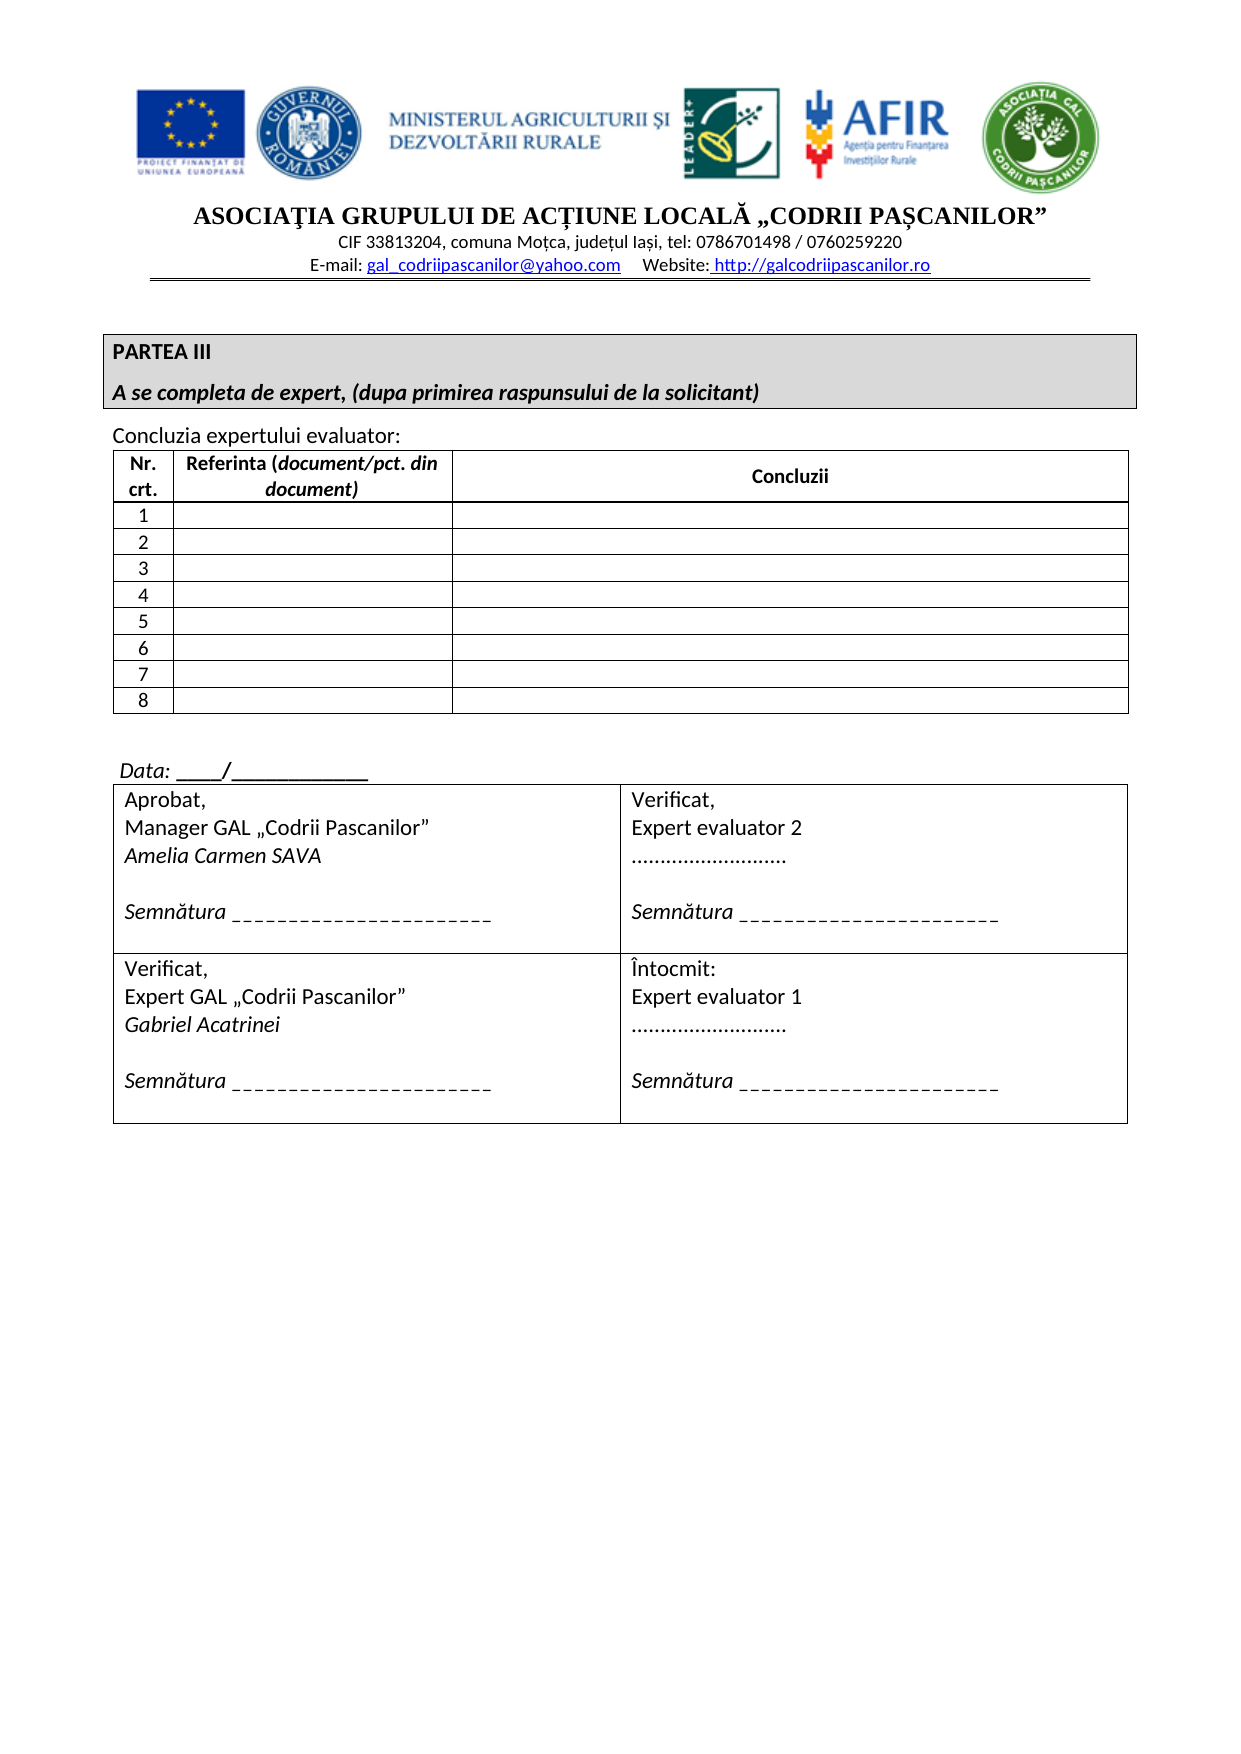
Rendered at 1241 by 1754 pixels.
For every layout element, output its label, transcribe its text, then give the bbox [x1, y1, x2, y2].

table_cell [174, 555, 452, 581]
table_cell Verificat, Expert GAL „Codrii Pascanilor” Gabriel Acatrinei Semnătura _______________________ [114, 954, 620, 1122]
table_header Aprobat, Manager GAL „Codrii Pascanilor” Amelia Carmen SAVA Semnătura _______________________ [114, 785, 620, 953]
table_cell [453, 582, 1128, 607]
table_cell [453, 503, 1128, 528]
table_cell [174, 608, 452, 634]
table_cell 7 [114, 661, 173, 687]
table_cell 5 [114, 608, 173, 634]
table_cell [453, 529, 1128, 554]
table_cell [174, 688, 452, 713]
table_cell 1 [114, 503, 173, 528]
table_header Referinta (document/pct. din document) [174, 451, 452, 501]
table_cell 6 [114, 635, 173, 660]
table_cell [174, 529, 452, 554]
table_cell 4 [114, 582, 173, 607]
picture [132, 75, 1108, 202]
table_cell [453, 608, 1128, 634]
table_cell 8 [114, 688, 173, 713]
table_cell 3 [114, 555, 173, 581]
table_header Concluzii [453, 451, 1128, 501]
text Concluzia expertului evaluator: [112, 422, 1128, 449]
table_cell [453, 635, 1128, 660]
table_cell 2 [114, 529, 173, 554]
table_cell [453, 688, 1128, 713]
text PARTEA III [104, 335, 1136, 365]
table_cell [453, 661, 1128, 687]
table_header Verificat, Expert evaluator 2 ........................... Semnătura _______________________ [621, 785, 1127, 953]
table_cell Întocmit: Expert evaluator 1 ........................... Semnătura _______________________ [621, 954, 1127, 1122]
text A se completa de expert, (dupa primirea raspunsului de la solicitant) [104, 375, 1136, 408]
text Data: ____/____________ [119, 756, 1128, 784]
table_header Nr. crt. [114, 451, 173, 501]
table_cell [453, 555, 1128, 581]
table_cell [174, 661, 452, 687]
table_cell [174, 582, 452, 607]
table_cell [174, 503, 452, 528]
table_cell [174, 635, 452, 660]
